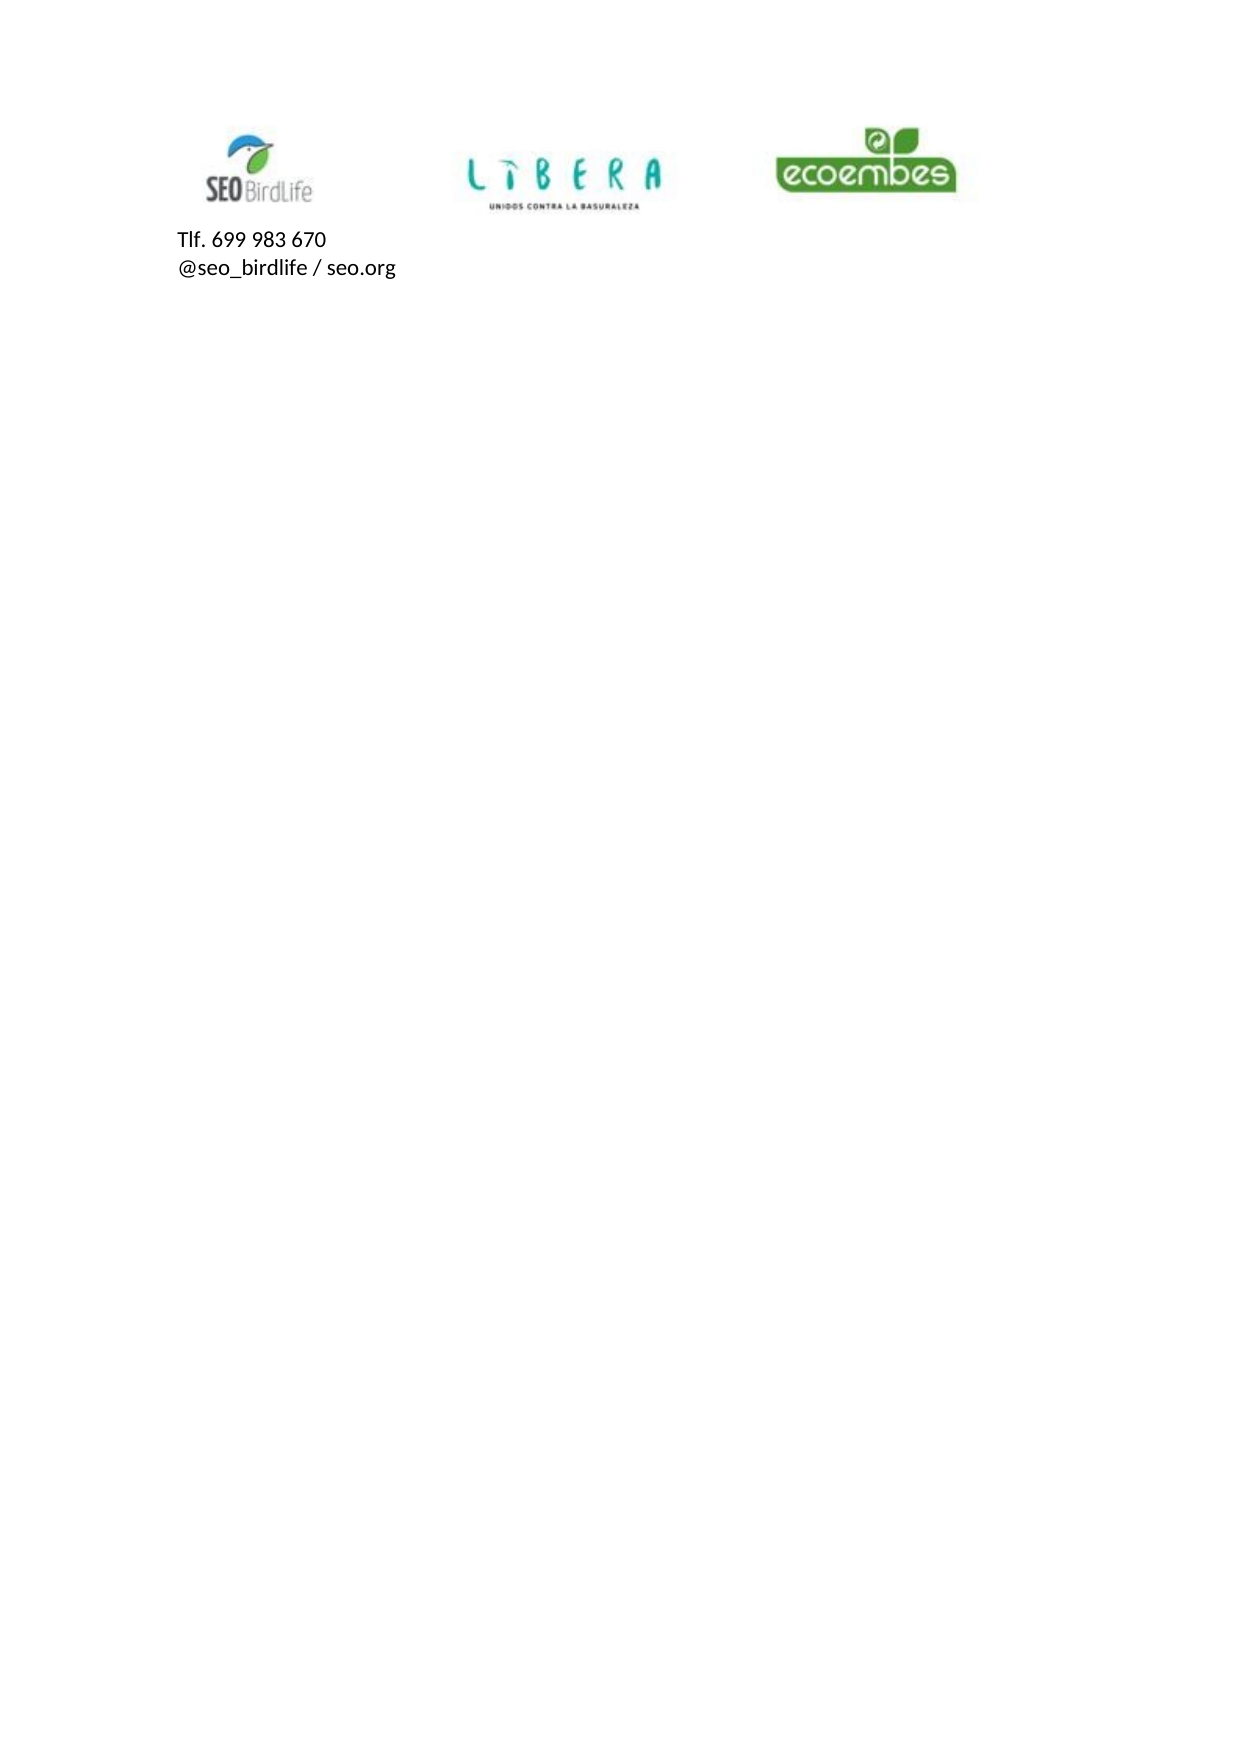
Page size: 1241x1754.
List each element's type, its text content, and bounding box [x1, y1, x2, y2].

text @seo_birdlife / seo.org [177, 253, 1063, 281]
text Tlf. 699 983 670 [177, 225, 1063, 253]
picture [177, 101, 999, 226]
